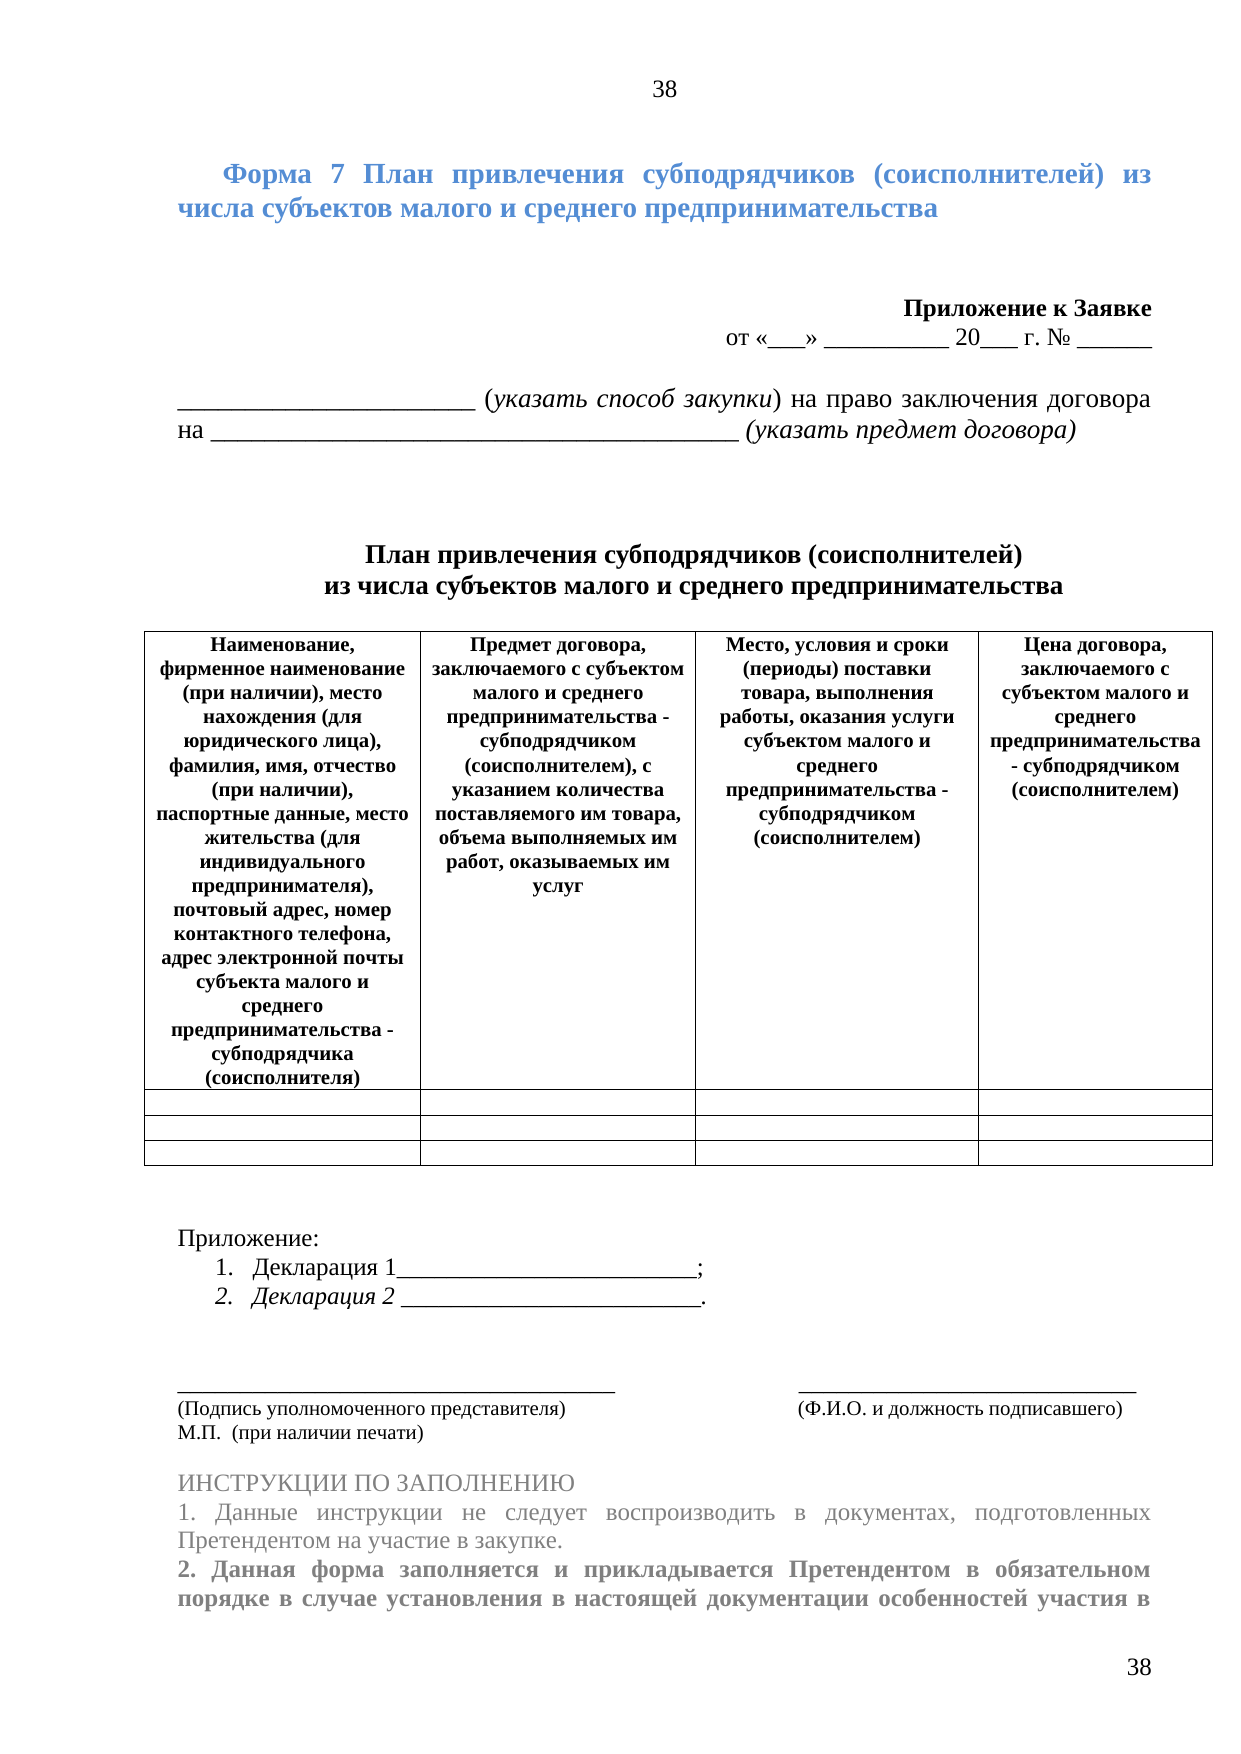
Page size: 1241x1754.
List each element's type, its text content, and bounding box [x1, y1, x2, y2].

table_header Предмет договора, заключаемого с субъектом малого и среднего предпринимательства - субподрядчиком (соисполнителем), с указанием количества поставляемого им товара, объема выполняемых им работ, оказываемых им услуг [421, 632, 695, 1089]
text Приложение к Заявке [177, 293, 1152, 322]
table_header Цена договора, заключаемого с субъектом малого и среднего предпринимательства - субподрядчиком (соисполнителем) [979, 632, 1212, 1089]
table_cell [979, 1141, 1212, 1165]
text из числа субъектов малого и среднего предпринимательства [177, 569, 1152, 600]
table_cell [696, 1141, 978, 1165]
table_cell [979, 1090, 1212, 1114]
text ИНСТРУКЦИИ ПО ЗАПОЛНЕНИЮ [177, 1468, 1152, 1497]
table_cell [145, 1141, 420, 1165]
text М.П. (при наличии печати) [177, 1420, 1152, 1444]
table_cell [696, 1090, 978, 1114]
text ______________________ (указать способ закупки) на право заключения договора на _______________________________________ (указать предмет договора) [177, 382, 1152, 444]
table_cell [696, 1116, 978, 1139]
table_cell [421, 1116, 695, 1139]
text Приложение: [177, 1223, 1152, 1252]
table_header Наименование, фирменное наименование (при наличии), место нахождения (для юридического лица), фамилия, имя, отчество (при наличии), паспортные данные, место жительства (для индивидуального предпринимателя), почтовый адрес, номер контактного телефона, адрес электронной почты субъекта малого и среднего предпринимательства - субподрядчика (соисполнителя) [145, 632, 420, 1089]
list Декларация 2 ________________________. [215, 1281, 1152, 1309]
list Декларация 1________________________; [215, 1252, 1152, 1281]
subtitle Форма 7 План привлечения субподрядчиков (соисполнителей) из числа субъектов малого и среднего предпринимательства [177, 156, 1152, 223]
table_cell [979, 1116, 1212, 1139]
text ___________________________________ ___________________________ [177, 1367, 1152, 1396]
table_header Место, условия и сроки (периоды) поставки товара, выполнения работы, оказания услуги субъектом малого и среднего предпринимательства - субподрядчиком (соисполнителем) [696, 632, 978, 1089]
table_cell [421, 1141, 695, 1165]
text План привлечения субподрядчиков (соисполнителей) [177, 538, 1152, 569]
table_cell [421, 1090, 695, 1114]
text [177, 1554, 1152, 1612]
text 1. Данные инструкции не следует воспроизводить в документах, подготовленных Претендентом на участие в закупке. [177, 1497, 1152, 1554]
text от «___» __________ 20___ г. № ______ [177, 322, 1152, 351]
text (Подпись уполномоченного представителя) (Ф.И.О. и должность подписавшего) [177, 1396, 1152, 1420]
table_cell [145, 1090, 420, 1114]
table_cell [145, 1116, 420, 1139]
